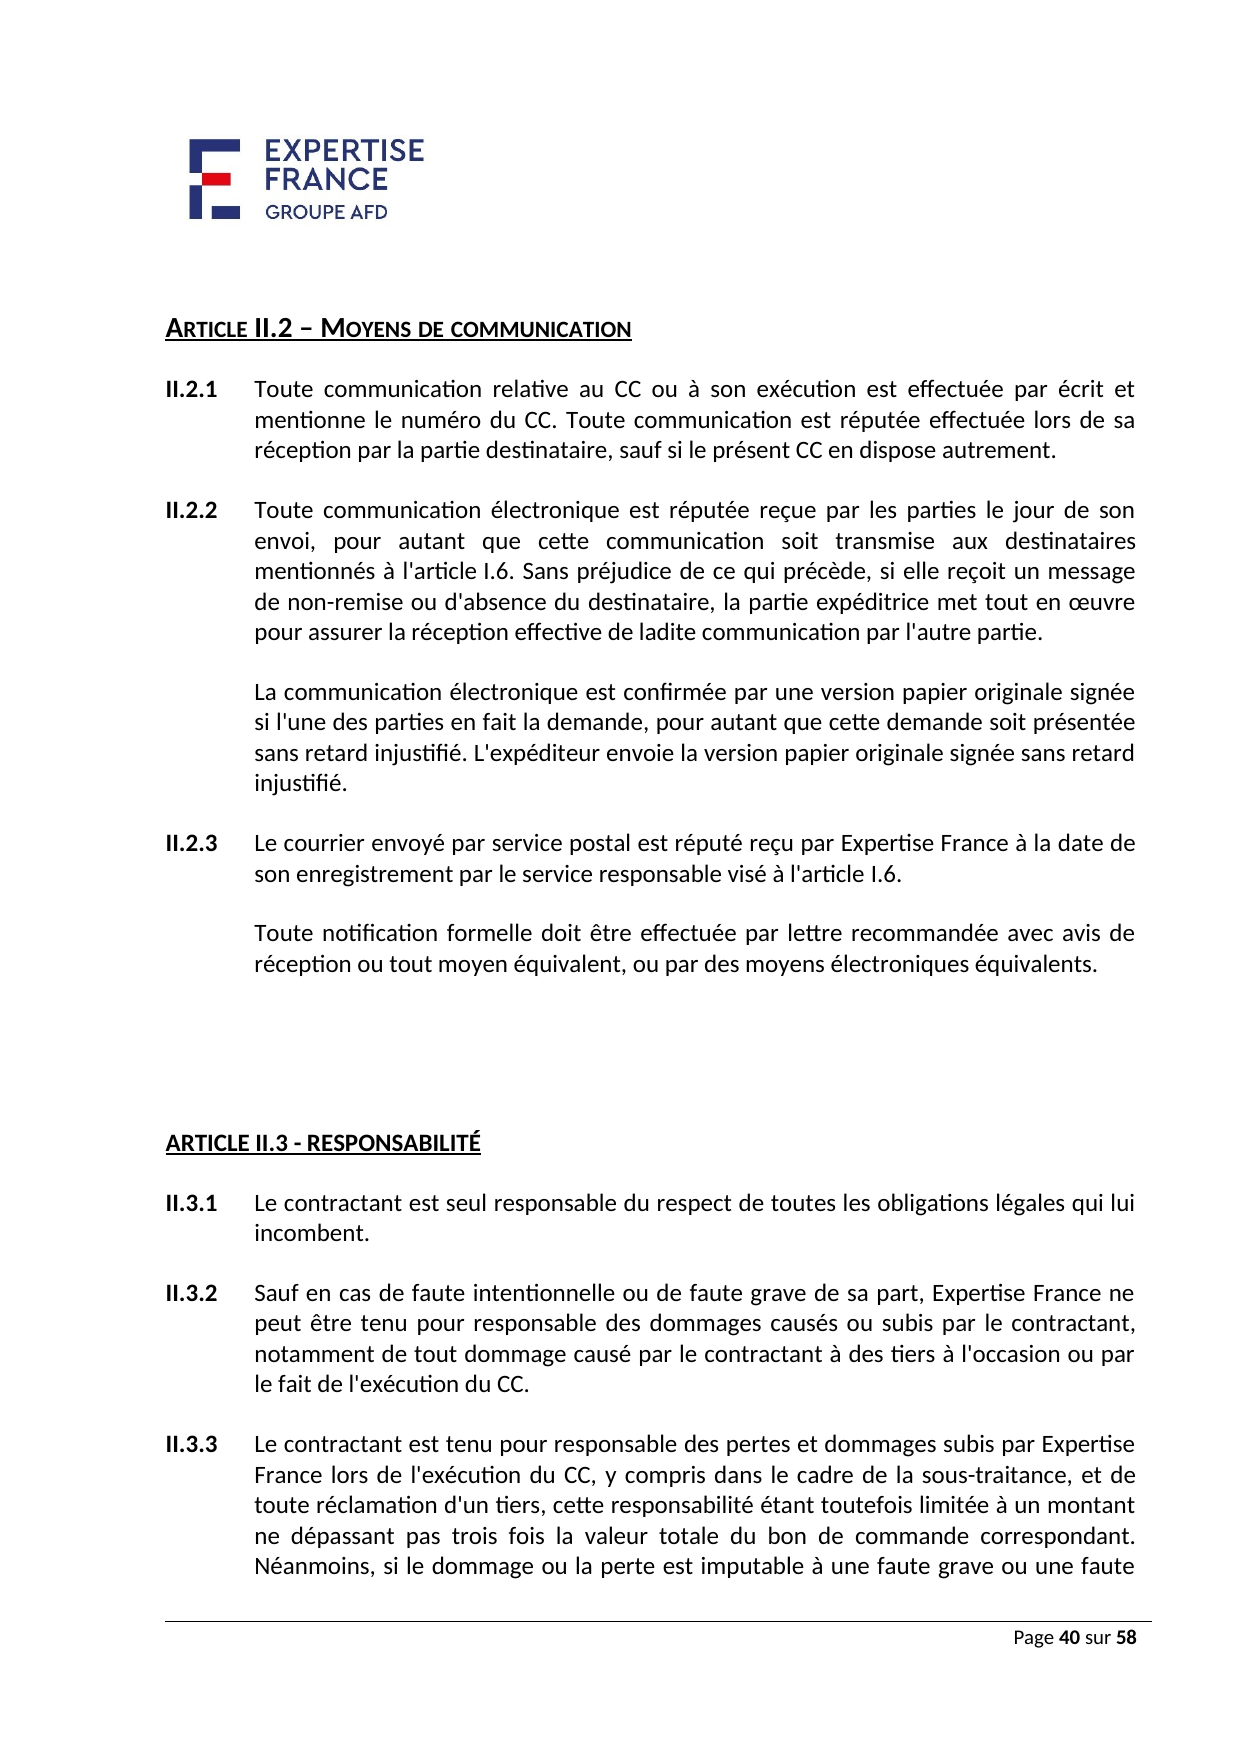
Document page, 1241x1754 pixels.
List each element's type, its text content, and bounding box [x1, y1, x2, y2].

text Toute notification formelle doit être effectuée par lettre recommandée avec avis de réception ou tout moyen équivalent, ou par des moyens électroniques équivalents. [254, 917, 1137, 978]
picture [165, 104, 452, 251]
text II.2.1 Toute communication relative au CC ou à son exécution est effectuée par écrit et mentionne le numéro du CC. Toute communication est réputée effectuée lors de sa réception par la partie destinataire, sauf si le présent CC en dispose autrement. [165, 373, 1137, 465]
text La communication électronique est confirmée par une version papier originale signée si l'une des parties en fait la demande, pour autant que cette demande soit présentée sans retard injustifié. L'expéditeur envoie la version papier originale signée sans retard injustifié. [254, 676, 1137, 798]
text II.3.2 Sauf en cas de faute intentionnelle ou de faute grave de sa part, Expertise France ne peut être tenu pour responsable des dommages causés ou subis par le contractant, notamment de tout dommage causé par le contractant à des tiers à l'occasion ou par le fait de l'exécution du CC. [165, 1277, 1137, 1399]
text II.2.3 Le courrier envoyé par service postal est réputé reçu par Expertise France à la date de son enregistrement par le service responsable visé à l'article I.6. [165, 827, 1137, 888]
subtitle Article II.2 – Moyens de communication [165, 309, 1137, 344]
text Article II.3 - ResponsabilitÉ [165, 1127, 1137, 1158]
text II.3.1 Le contractant est seul responsable du respect de toutes les obligations légales qui lui incombent. [165, 1187, 1137, 1248]
text II.2.2 Toute communication électronique est réputée reçue par les parties le jour de son envoi, pour autant que cette communication soit transmise aux destinataires mentionnés à l'article I.6. Sans préjudice de ce qui précède, si elle reçoit un message de non-remise ou d'absence du destinataire, la partie expéditrice met tout en œuvre pour assurer la réception effective de ladite communication par l'autre partie. [165, 494, 1137, 647]
